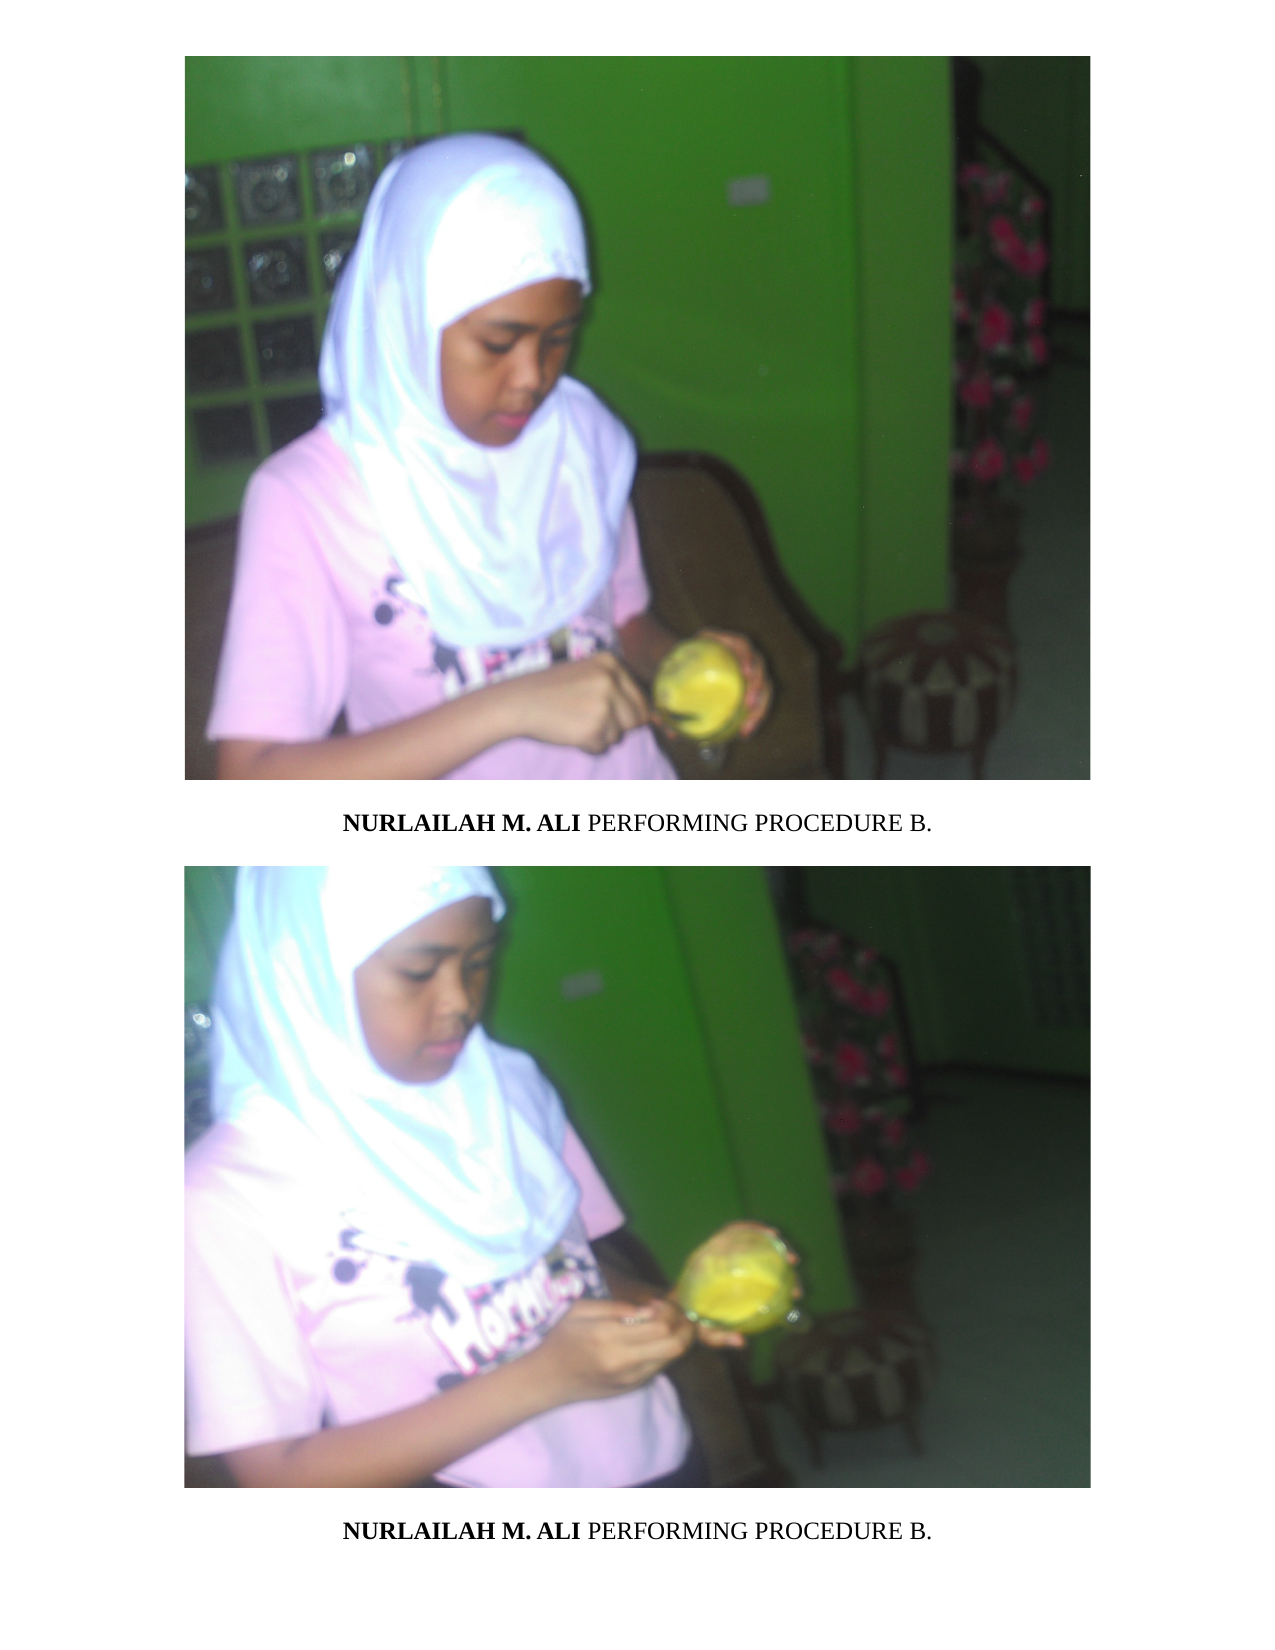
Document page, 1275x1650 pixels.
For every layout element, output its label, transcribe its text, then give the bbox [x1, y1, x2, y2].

picture [184, 56, 1091, 780]
text NURLAILAH M. ALI PERFORMING PROCEDURE B. [118, 1516, 1157, 1545]
picture [184, 866, 1091, 1488]
text NURLAILAH M. ALI PERFORMING PROCEDURE B. [118, 808, 1157, 837]
